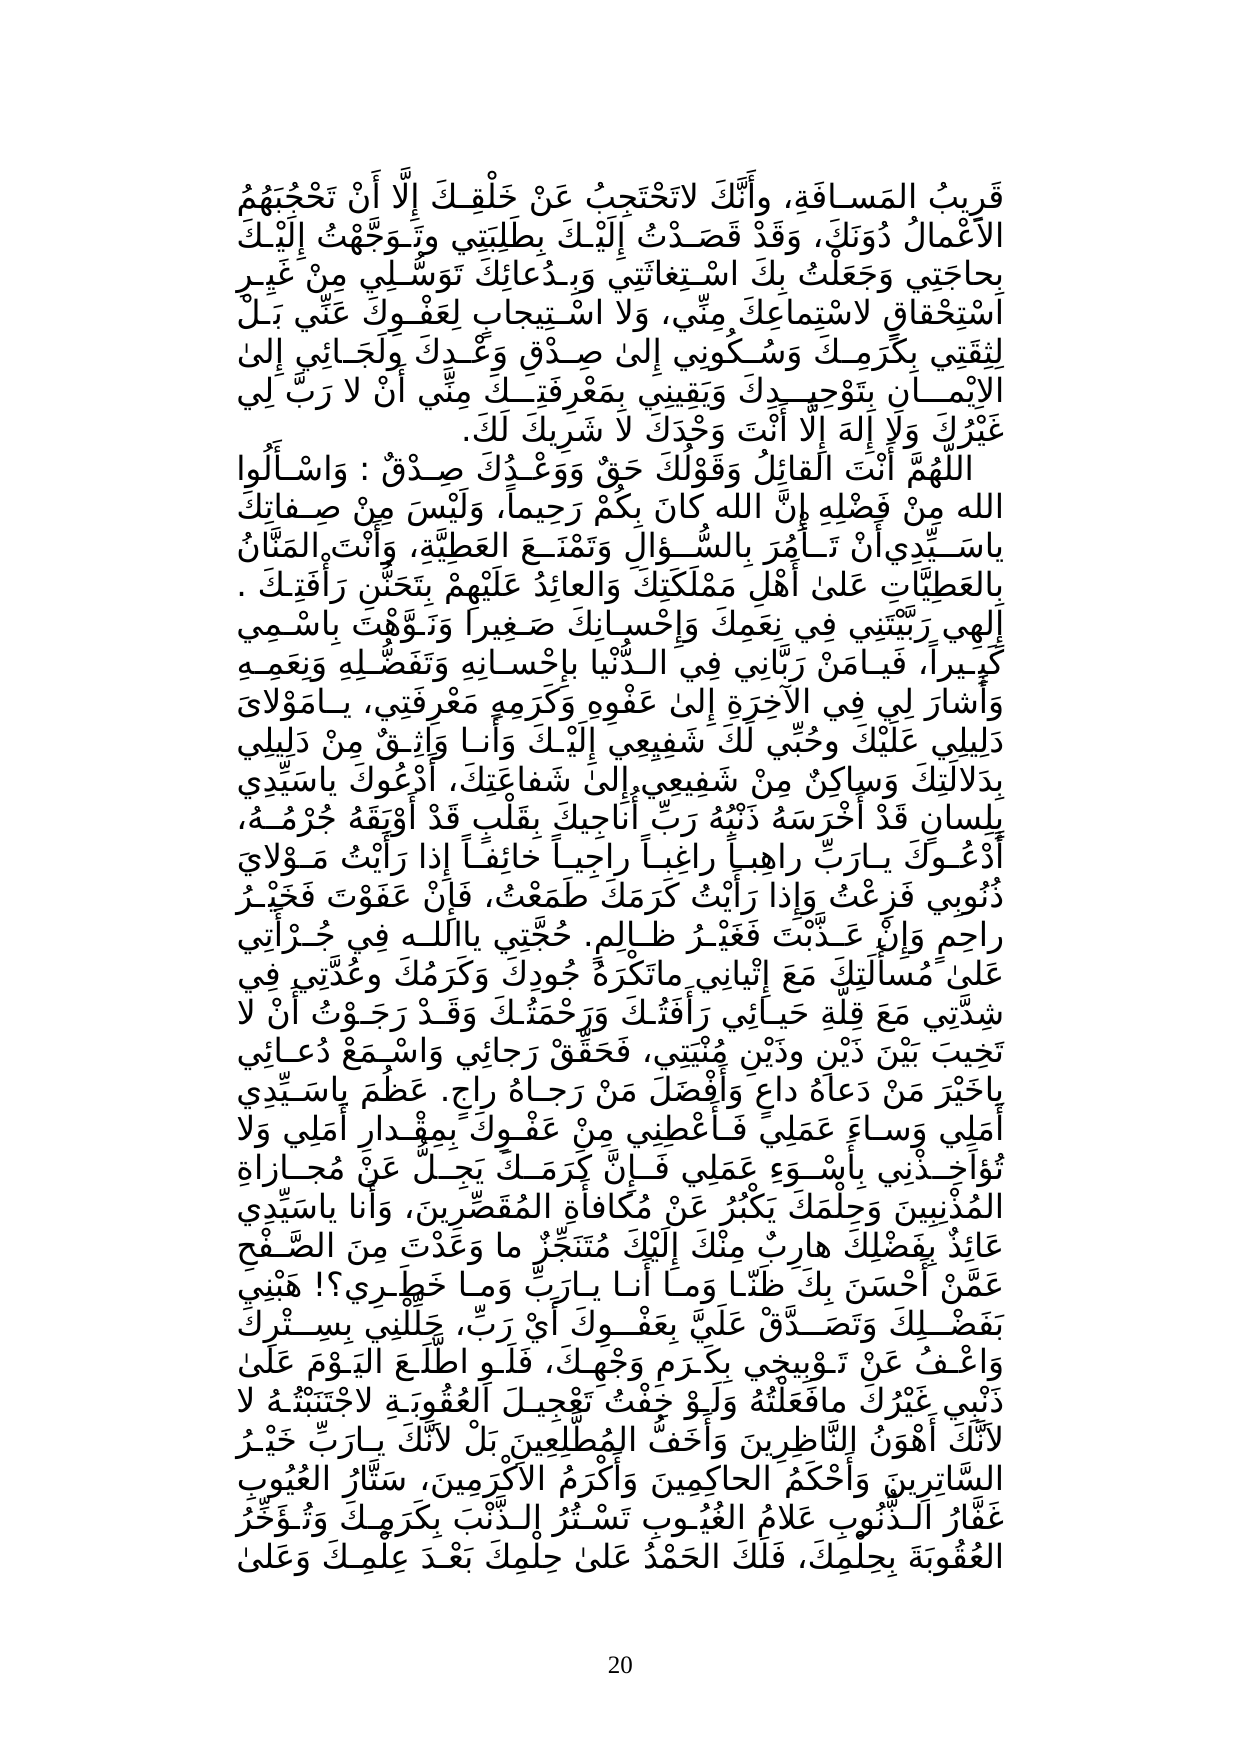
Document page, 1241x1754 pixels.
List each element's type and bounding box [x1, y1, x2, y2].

text [236, 177, 1004, 449]
text [236, 449, 1004, 1576]
